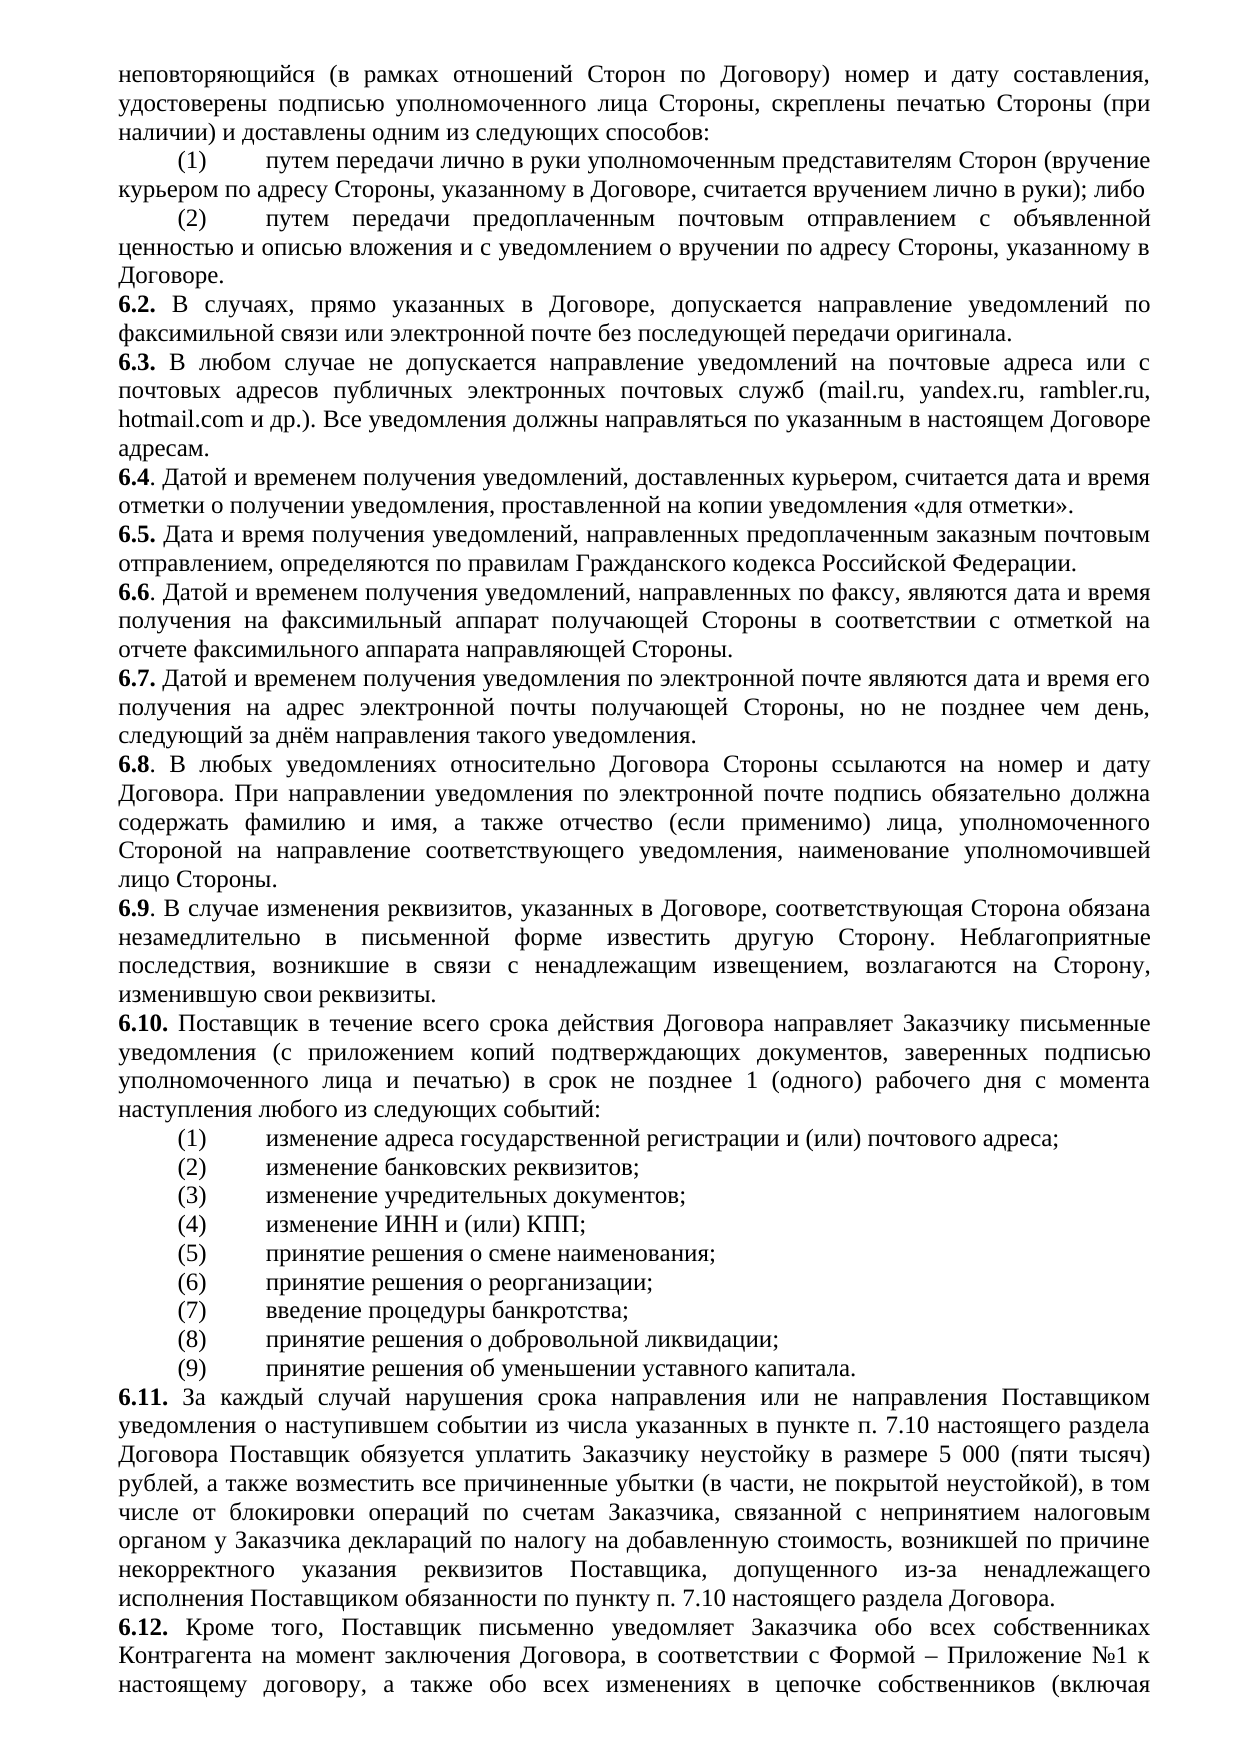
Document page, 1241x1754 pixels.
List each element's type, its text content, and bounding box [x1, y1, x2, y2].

list путем передачи предоплаченным почтовым отправлением с объявленной ценностью и описью вложения и с уведомлением о вручении по адресу Стороны, указанному в Договоре. [118, 203, 1152, 289]
list 6.6. Датой и временем получения уведомлений, направленных по факсу, являются дата и время получения на факсимильный аппарат получающей Стороны в соответствии с отметкой на отчете факсимильного аппарата направляющей Стороны. [118, 577, 1152, 663]
list 6.4. Датой и временем получения уведомлений, доставленных курьером, считается дата и время отметки о получении уведомления, проставленной на копии уведомления «для отметки». [118, 462, 1152, 519]
list принятие решения о добровольной ликвидации; [118, 1324, 1152, 1353]
list изменение учредительных документов; [118, 1180, 1152, 1209]
list 6.10. Поставщик в течение всего срока действия Договора направляет Заказчику письменные уведомления (с приложением копий подтверждающих документов, заверенных подписью уполномоченного лица и печатью) в срок не позднее 1 (одного) рабочего дня с момента наступления любого из следующих событий: [118, 1008, 1152, 1123]
list путем передачи лично в руки уполномоченным представителям Сторон (вручение курьером по адресу Стороны, указанному в Договоре, считается вручением лично в руки); либо [118, 145, 1152, 203]
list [118, 1612, 1152, 1698]
list принятие решения о реорганизации; [118, 1267, 1152, 1295]
list 6.8. В любых уведомлениях относительно Договора Стороны ссылаются на номер и дату Договора. При направлении уведомления по электронной почте подпись обязательно должна содержать фамилию и имя, а также отчество (если применимо) лица, уполномоченного Стороной на направление соответствующего уведомления, наименование уполномочившей лицо Стороны. [118, 749, 1152, 893]
list 6.2. В случаях, прямо указанных в Договоре, допускается направление уведомлений по факсимильной связи или электронной почте без последующей передачи оригинала. [118, 289, 1152, 347]
list 6.3. В любом случае не допускается направление уведомлений на почтовые адреса или с почтовых адресов публичных электронных почтовых служб (mail.ru, yandex.ru, rambler.ru, hotmail.com и др.). Все уведомления должны направляться по указанным в настоящем Договоре адресам. [118, 347, 1152, 462]
list изменение банковских реквизитов; [118, 1152, 1152, 1180]
list 6.11. За каждый случай нарушения срока направления или не направления Поставщиком уведомления о наступившем событии из числа указанных в пункте п. 7.10 настоящего раздела Договора Поставщик обязуется уплатить Заказчику неустойку в размере 5 000 (пяти тысяч) рублей, а также возместить все причиненные убытки (в части, не покрытой неустойкой), в том числе от блокировки операций по счетам Заказчика, связанной с непринятием налоговым органом у Заказчика деклараций по налогу на добавленную стоимость, возникшей по причине некорректного указания реквизитов Поставщика, допущенного из-за ненадлежащего исполнения Поставщиком обязанности по пункту п. 7.10 настоящего раздела Договора. [118, 1382, 1152, 1612]
list 6.7. Датой и временем получения уведомления по электронной почте являются дата и время его получения на адрес электронной почты получающей Стороны, но не позднее чем день, следующий за днём направления такого уведомления. [118, 663, 1152, 749]
list изменение ИНН и (или) КПП; [118, 1209, 1152, 1238]
list принятие решения об уменьшении уставного капитала. [118, 1353, 1152, 1382]
list введение процедуры банкротства; [118, 1295, 1152, 1324]
list изменение адреса государственной регистрации и (или) почтового адреса; [118, 1123, 1152, 1152]
list принятие решения о смене наименования; [118, 1238, 1152, 1267]
list 6.5. Дата и время получения уведомлений, направленных предоплаченным заказным почтовым отправлением, определяются по правилам Гражданского кодекса Российской Федерации. [118, 519, 1152, 577]
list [118, 59, 1152, 145]
list 6.9. В случае изменения реквизитов, указанных в Договоре, соответствующая Сторона обязана незамедлительно в письменной форме известить другую Сторону. Неблагоприятные последствия, возникшие в связи с ненадлежащим извещением, возлагаются на Сторону, изменившую свои реквизиты. [118, 893, 1152, 1008]
